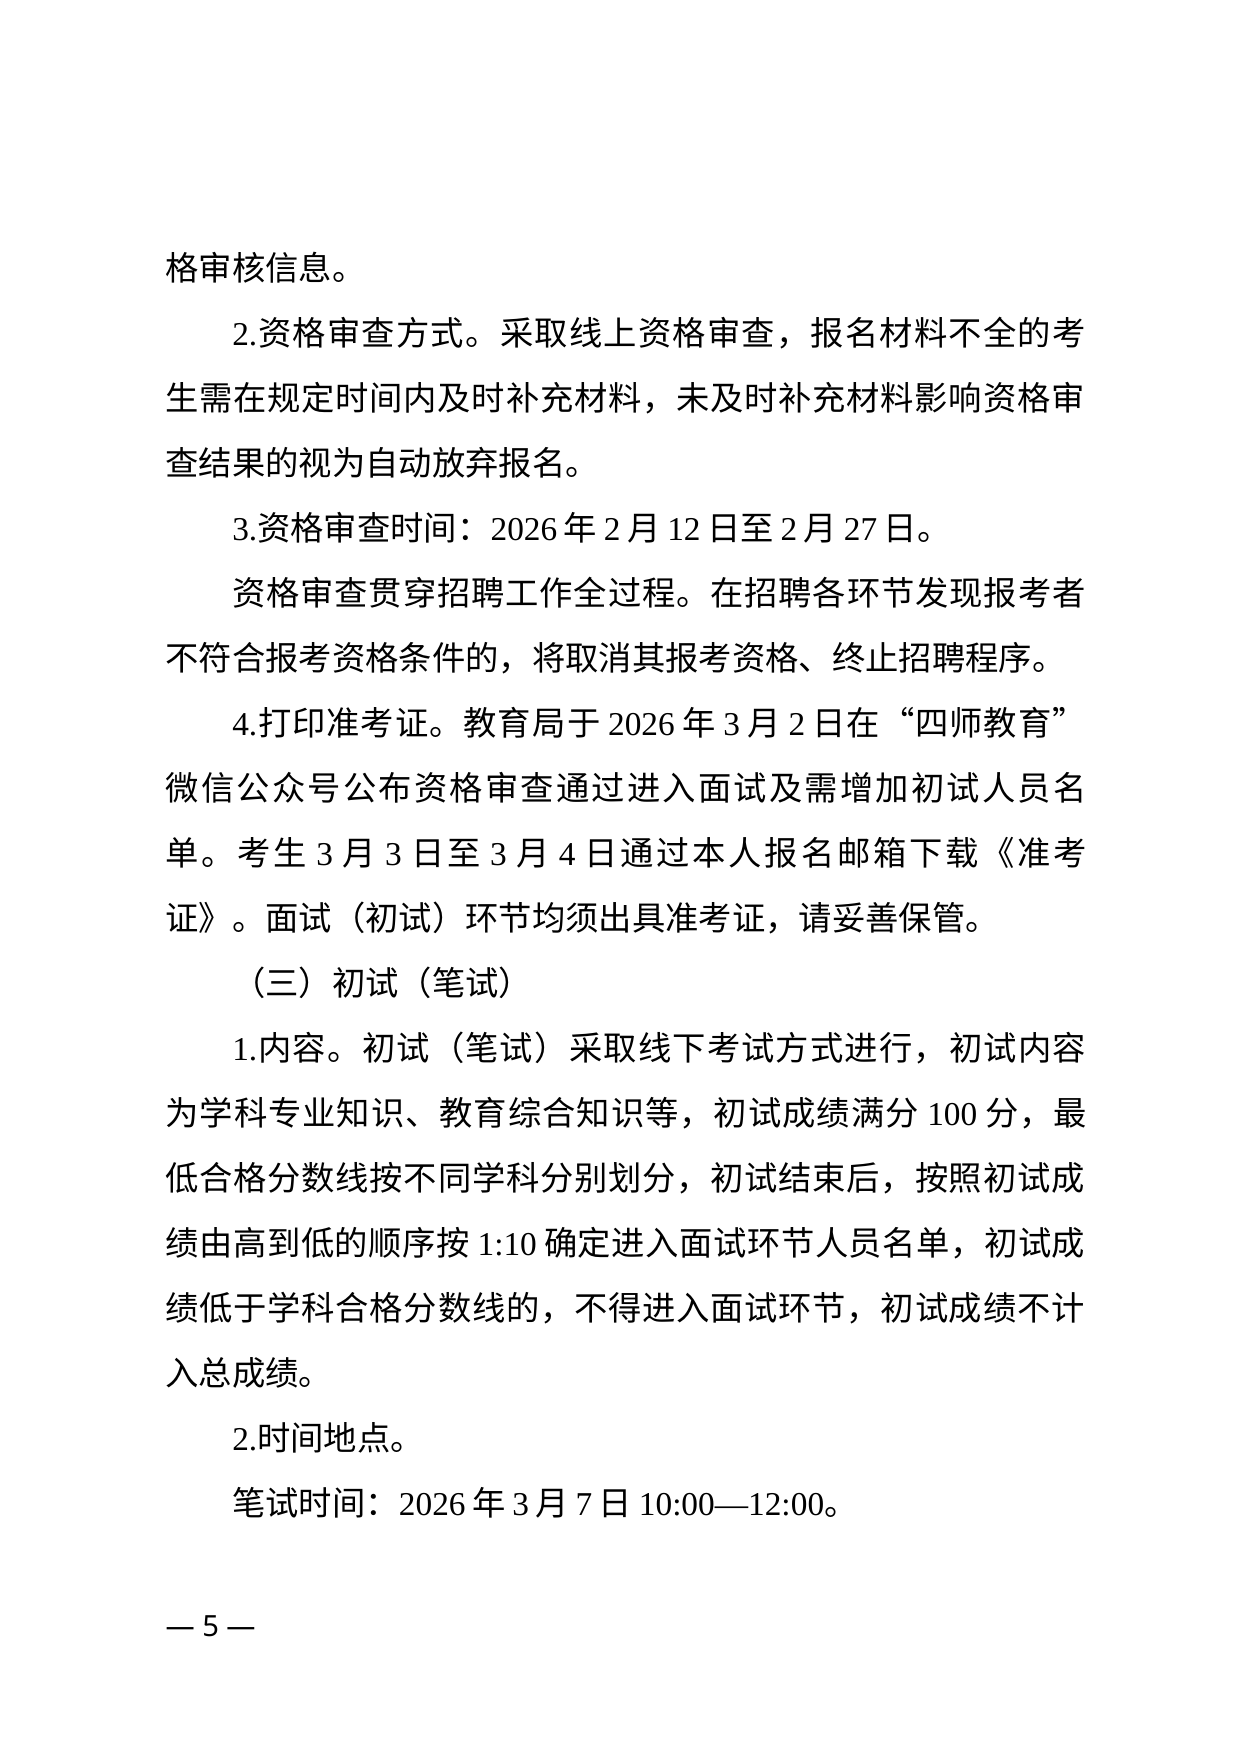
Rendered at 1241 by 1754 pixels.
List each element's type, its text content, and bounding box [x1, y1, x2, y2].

text 资格审查贯穿招聘工作全过程。在招聘各环节发现报考者不符合报考资格条件的，将取消其报考资格、终止招聘程序。 [165, 558, 1087, 688]
text 1.内容。初试（笔试）采取线下考试方式进行，初试内容为学科专业知识、教育综合知识等，初试成绩满分100分，最低合格分数线按不同学科分别划分，初试结束后，按照初试成绩由高到低的顺序按1:10确定进入面试环节人员名单，初试成绩低于学科合格分数线的，不得进入面试环节，初试成绩不计入总成绩。 [165, 1013, 1087, 1403]
text 2.资格审查方式。采取线上资格审查，报名材料不全的考生需在规定时间内及时补充材料，未及时补充材料影响资格审查结果的视为自动放弃报名。 [165, 298, 1087, 493]
text 2.时间地点。 [165, 1403, 1087, 1468]
text 3.资格审查时间：2026年2月12日至2月27日。 [165, 493, 1087, 558]
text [165, 233, 1087, 298]
text 笔试时间：2026年3月7日10:00—12:00。 [165, 1468, 1087, 1533]
text 4.打印准考证。教育局于2026年3月2日在“四师教育”微信公众号公布资格审查通过进入面试及需增加初试人员名单。考生3月3日至3月4日通过本人报名邮箱下载《准考证》。面试（初试）环节均须出具准考证，请妥善保管。 [165, 688, 1087, 948]
text （三）初试（笔试） [165, 948, 1087, 1013]
